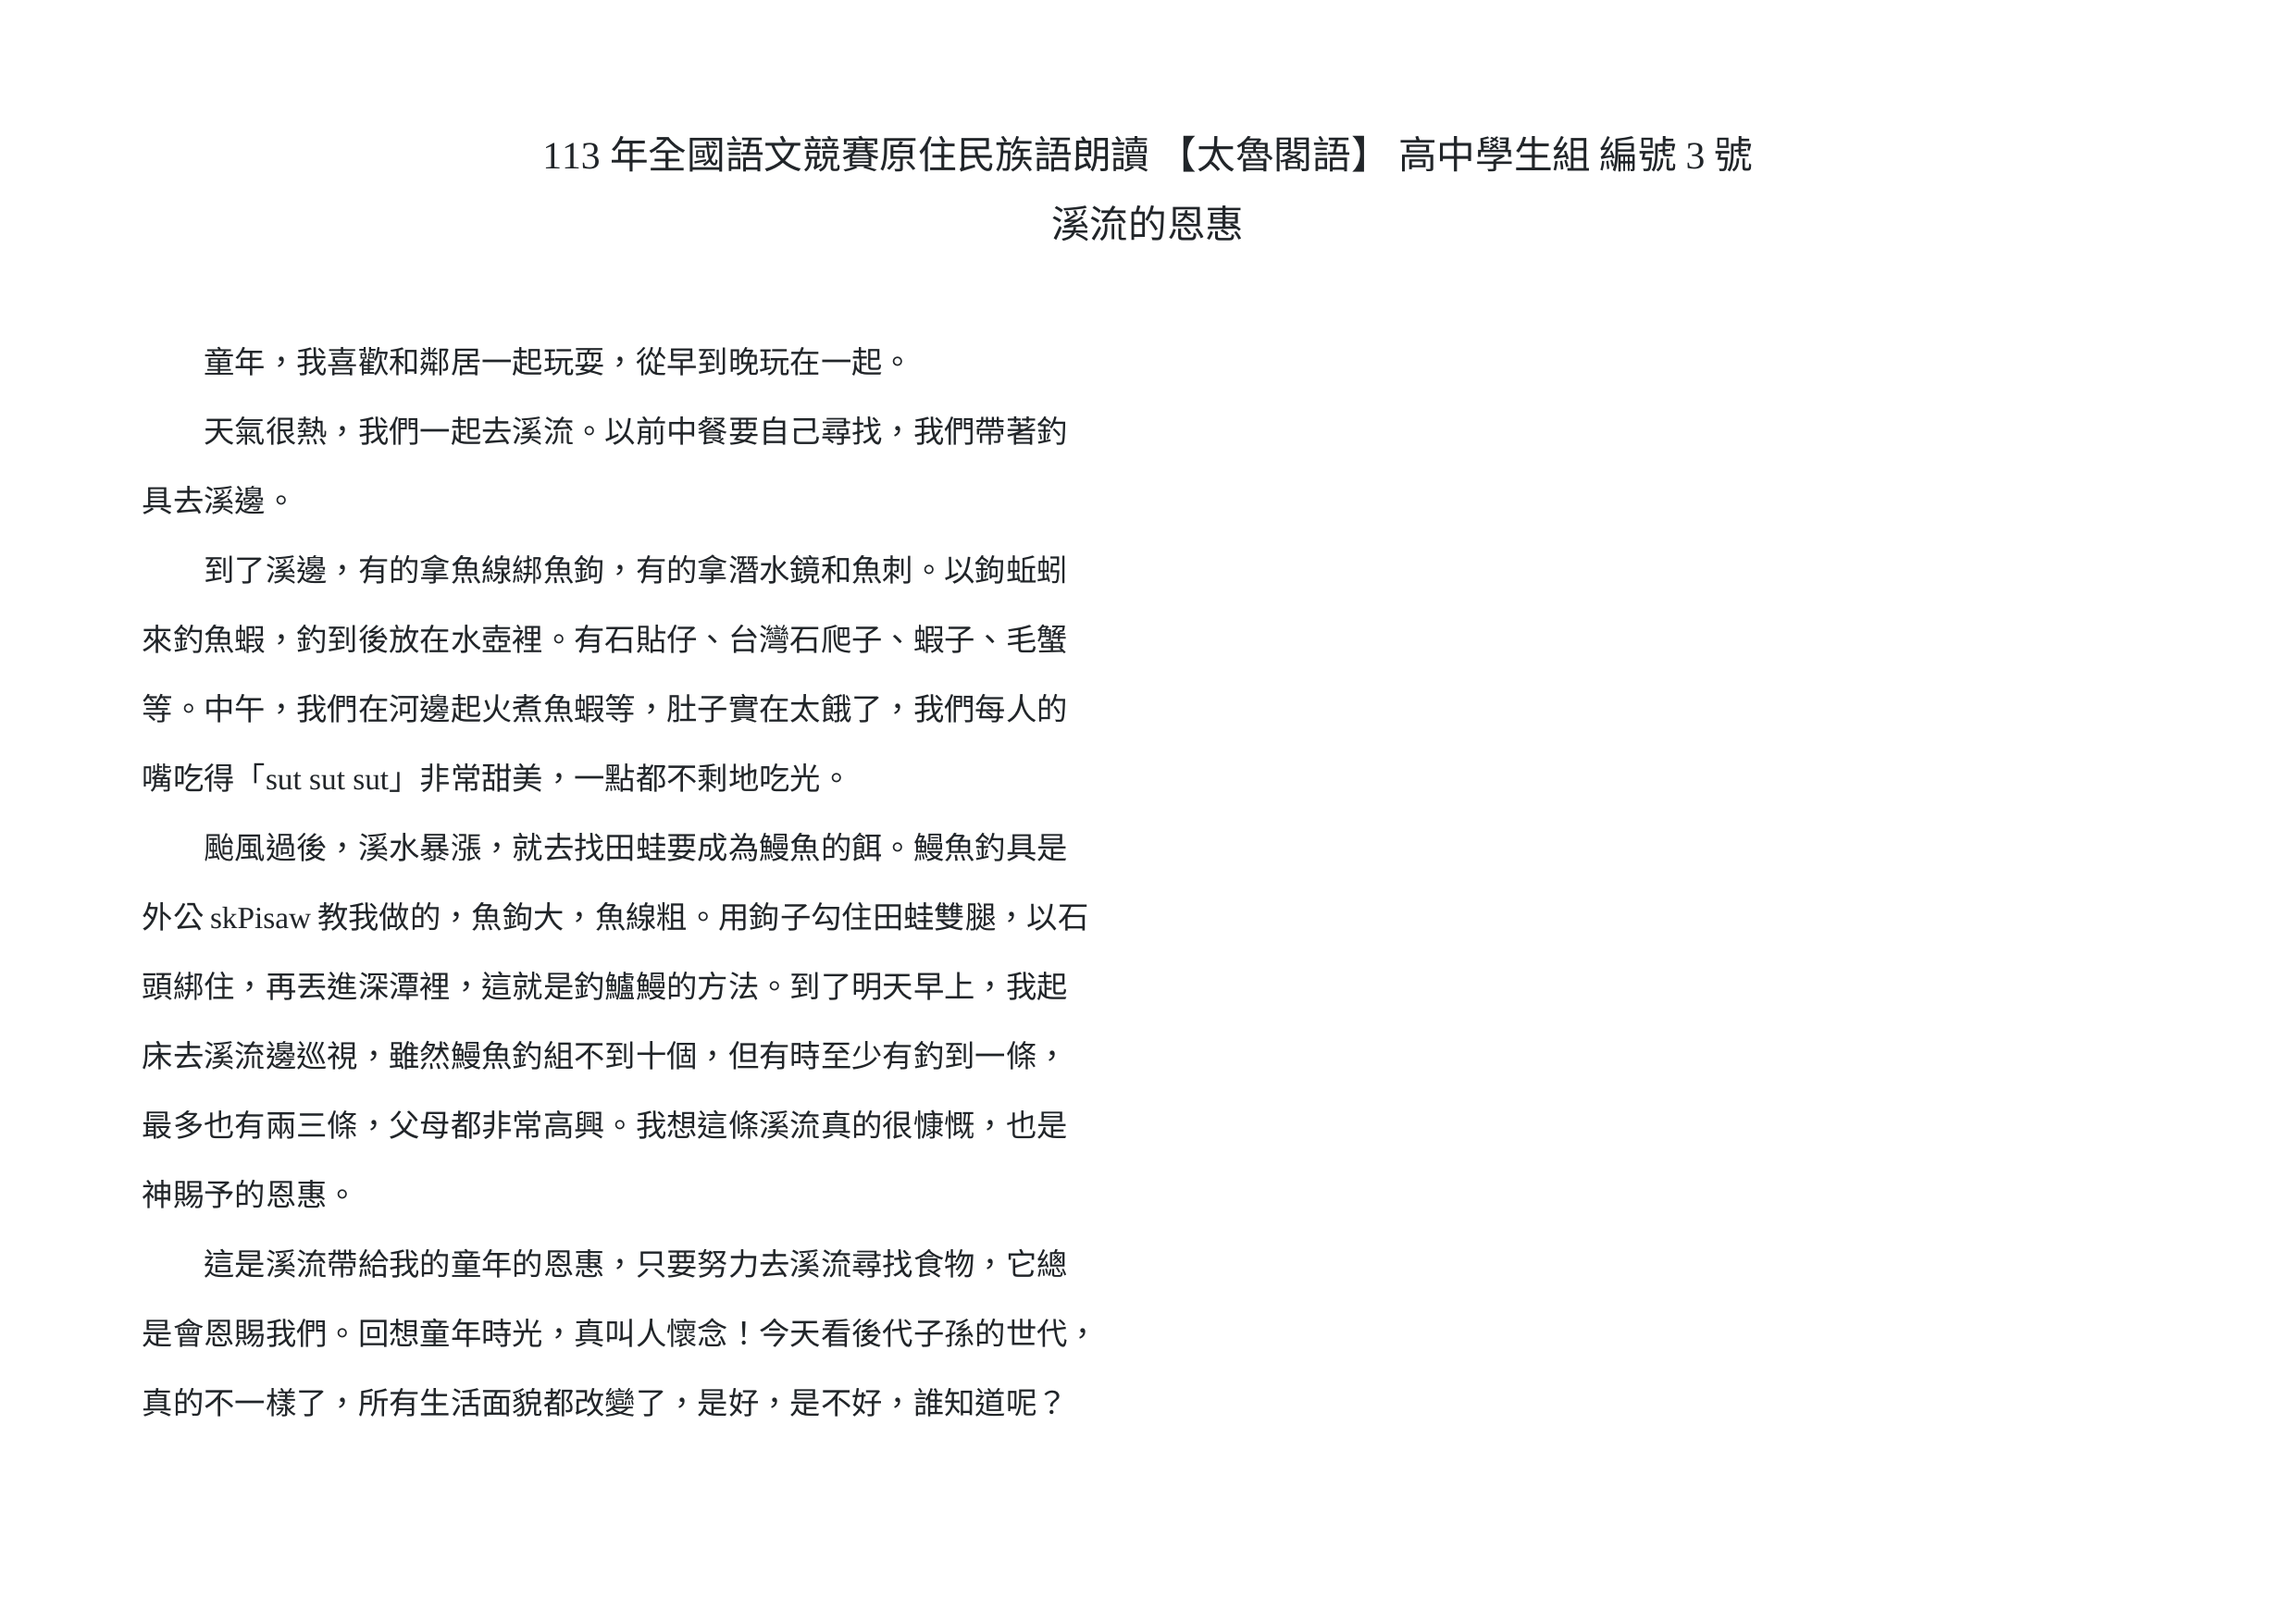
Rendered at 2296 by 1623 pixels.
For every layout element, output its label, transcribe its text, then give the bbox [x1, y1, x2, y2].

text 到了溪邊，有的拿魚線綁魚鉤，有的拿潛水鏡和魚刺。以鉤蚯蚓來釣魚蝦，釣到後放在水壺裡。有石貼仔、台灣石爬子、蝦子、毛蟹等。中午，我們在河邊起火煮魚蝦等，肚子實在太餓了，我們每人的嘴吃得「sut sut sut」非常甜美，一點都不剩地吃光。 [142, 534, 1090, 812]
text 颱風過後，溪水暴漲，就去找田蛙要成為鰻魚的餌。鰻魚釣具是外公skPisaw教我做的，魚鉤大，魚線粗。用鉤子勾住田蛙雙腿，以石頭綁住，再丟進深潭裡，這就是釣鱸鰻的方法。到了明天早上，我起床去溪流邊巡視，雖然鰻魚釣組不到十個，但有時至少有釣到一條，最多也有兩三條，父母都非常高興。我想這條溪流真的很慷慨，也是神賜予的恩惠。 [142, 812, 1090, 1228]
text 113 年全國語文競賽原住民族語朗讀 【太魯閣語】 高中學生組 編號 3 號 [142, 118, 2153, 187]
text 這是溪流帶給我的童年的恩惠，只要努力去溪流尋找食物，它總是會恩賜我們。回想童年時光，真叫人懷念！今天看後代子孫的世代，真的不一樣了，所有生活面貌都改變了，是好，是不好，誰知道呢？ [142, 1228, 1090, 1436]
text 溪流的恩惠 [142, 187, 2153, 256]
text 天氣很熱，我們一起去溪流。以前中餐要自己尋找，我們帶著釣具去溪邊。 [142, 395, 1090, 534]
text 童年，我喜歡和鄰居一起玩耍，從早到晚玩在一起。 [142, 326, 1090, 395]
